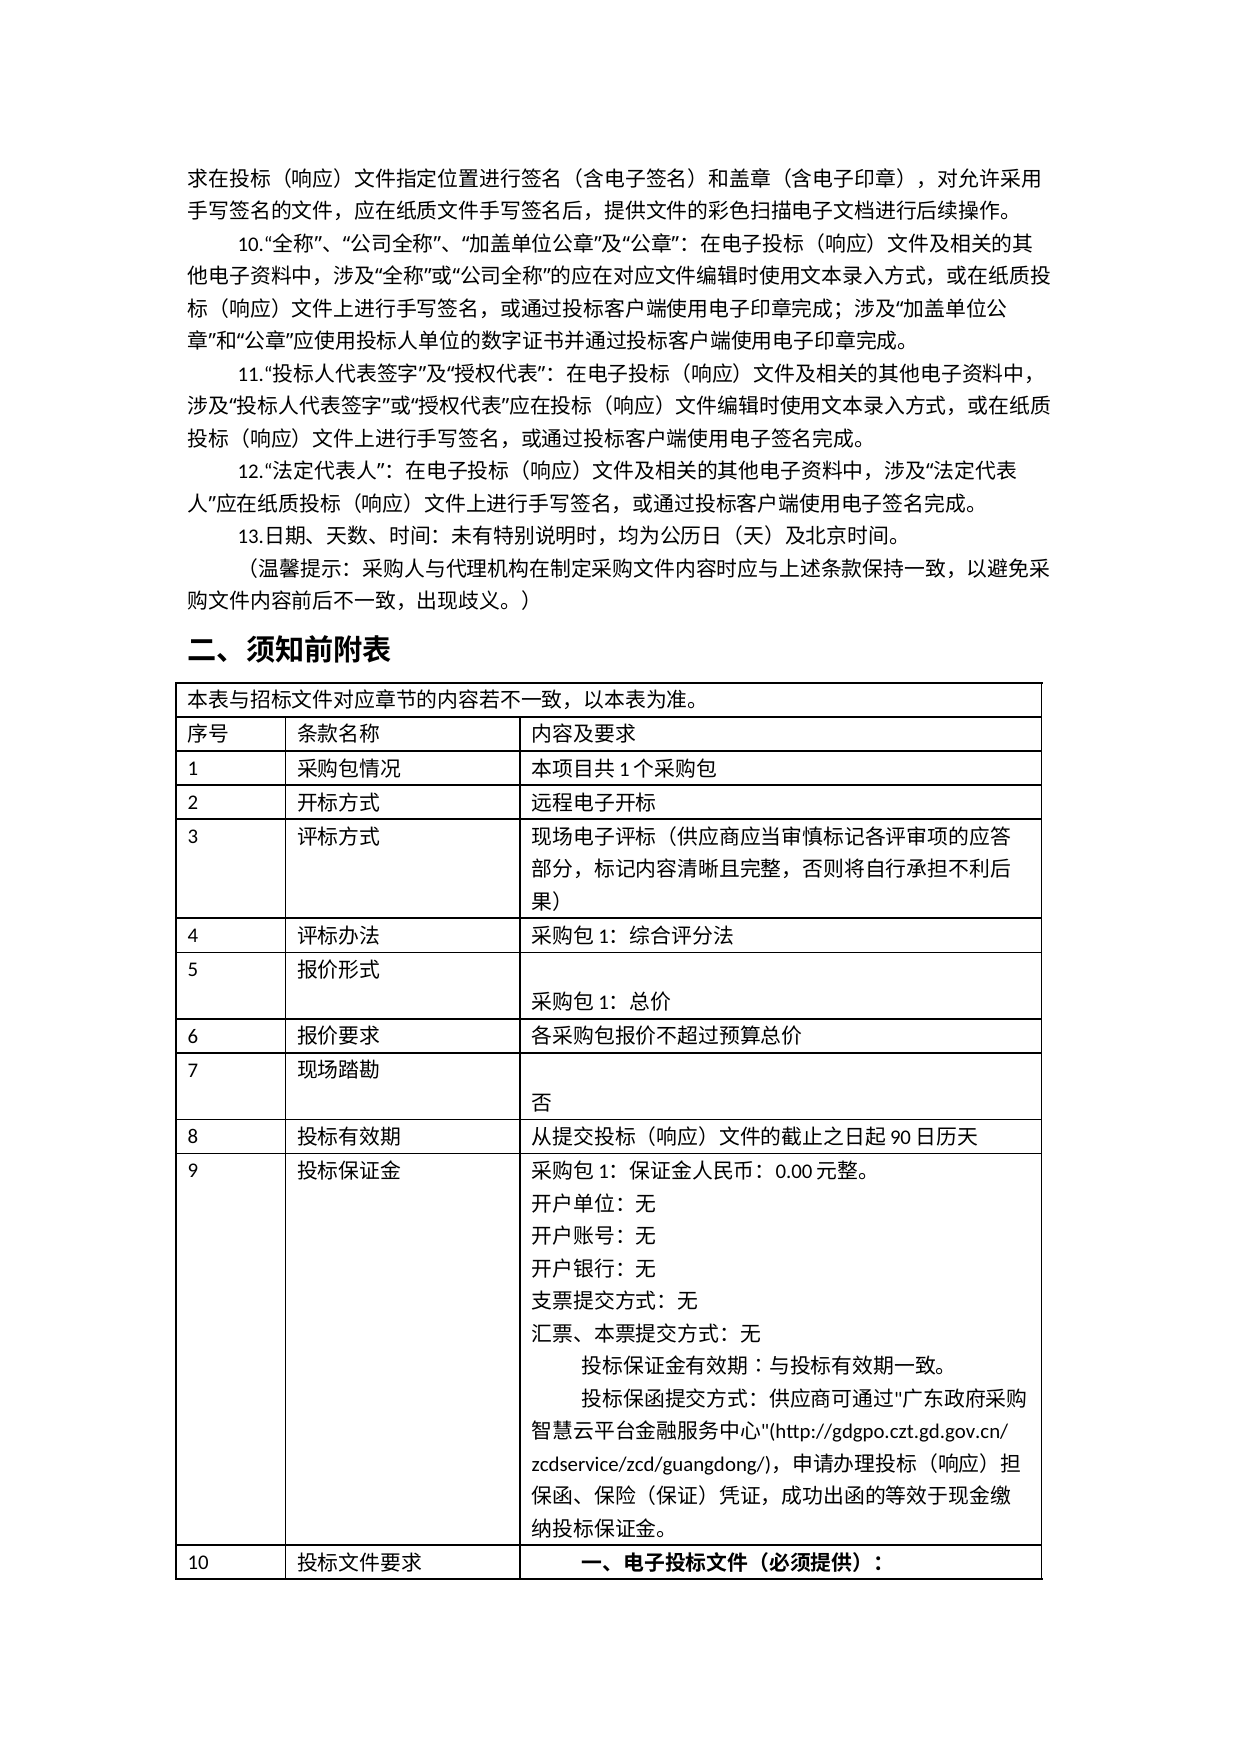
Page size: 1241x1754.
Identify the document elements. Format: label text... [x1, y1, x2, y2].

table_cell 报价形式 [286, 953, 519, 1018]
table_cell 9 [177, 1154, 285, 1544]
table_cell 从提交投标（响应）文件的截止之日起90日历天 [521, 1120, 1041, 1153]
table_cell 1 [177, 752, 285, 784]
table_cell 现场踏勘 [286, 1054, 519, 1118]
text （温馨提示：采购人与代理机构在制定采购文件内容时应与上述条款保持一致，以避免采购文件内容前后不一致，出现歧义。） [187, 552, 1053, 617]
table_cell 条款名称 [286, 718, 519, 750]
table_cell 5 [177, 953, 285, 1018]
table_cell 否 [521, 1054, 1041, 1118]
table_cell 采购包1：总价 [521, 953, 1041, 1018]
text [187, 162, 1053, 227]
text 11.“投标人代表签字”及“授权代表”：在电子投标（响应）文件及相关的其他电子资料中，涉及“投标人代表签字”或“授权代表”应在投标（响应）文件编辑时使用文本录入方式，或在纸质投标（响应）文件上进行手写签名，或通过投标客户端使用电子签名完成。 [187, 357, 1053, 454]
table_cell 3 [177, 820, 285, 917]
table_cell 评标方式 [286, 820, 519, 917]
text 13.日期、天数、时间：未有特别说明时，均为公历日（天）及北京时间。 [187, 519, 1053, 552]
table_cell 10 [177, 1546, 285, 1578]
table_cell 开标方式 [286, 786, 519, 818]
table_cell 内容及要求 [521, 718, 1041, 750]
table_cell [521, 1546, 1041, 1578]
table_cell 本项目共1个采购包 [521, 752, 1041, 784]
table_cell 报价要求 [286, 1020, 519, 1052]
table_cell 远程电子开标 [521, 786, 1041, 818]
table_cell 投标文件要求 [286, 1546, 519, 1578]
table_cell 2 [177, 786, 285, 818]
table_cell 现场电子评标（供应商应当审慎标记各评审项的应答部分，标记内容清晰且完整，否则将自行承担不利后果） [521, 820, 1041, 917]
table_cell 评标办法 [286, 919, 519, 951]
table_cell 4 [177, 919, 285, 951]
table_cell 采购包1：综合评分法 [521, 919, 1041, 951]
text 12.“法定代表人”：在电子投标（响应）文件及相关的其他电子资料中，涉及“法定代表人”应在纸质投标（响应）文件上进行手写签名，或通过投标客户端使用电子签名完成。 [187, 454, 1053, 519]
table_cell 采购包1：保证金人民币：0.00元整。 开户单位：无 开户账号：无 开户银行：无 支票提交方式：无 汇票、本票提交方式：无 投标保证金有效期∶与投标有效期一致。 投标保函提交方式：供应商可通过"广东政府采购智慧云平台金融服务中心"(http://gdgpo.czt.gd.gov.cn/zcdservice/zcd/guangdong/)，申请办理投标（响应）担保函、保险（保证）凭证，成功出函的等效于现金缴纳投标保证金。 [521, 1154, 1041, 1544]
text 10.“全称”、“公司全称”、“加盖单位公章”及“公章”：在电子投标（响应）文件及相关的其他电子资料中，涉及“全称”或“公司全称”的应在对应文件编辑时使用文本录入方式，或在纸质投标（响应）文件上进行手写签名，或通过投标客户端使用电子印章完成；涉及“加盖单位公章”和“公章”应使用投标人单位的数字证书并通过投标客户端使用电子印章完成。 [187, 227, 1053, 357]
text 二、须知前附表 [187, 617, 1053, 682]
table_header 本表与招标文件对应章节的内容若不一致，以本表为准。 [177, 684, 1041, 716]
table_cell 各采购包报价不超过预算总价 [521, 1020, 1041, 1052]
table_cell 序号 [177, 718, 285, 750]
table_cell 投标有效期 [286, 1120, 519, 1153]
table_cell 8 [177, 1120, 285, 1153]
table_cell 采购包情况 [286, 752, 519, 784]
table_cell 投标保证金 [286, 1154, 519, 1544]
table_cell 7 [177, 1054, 285, 1118]
table_cell 6 [177, 1020, 285, 1052]
